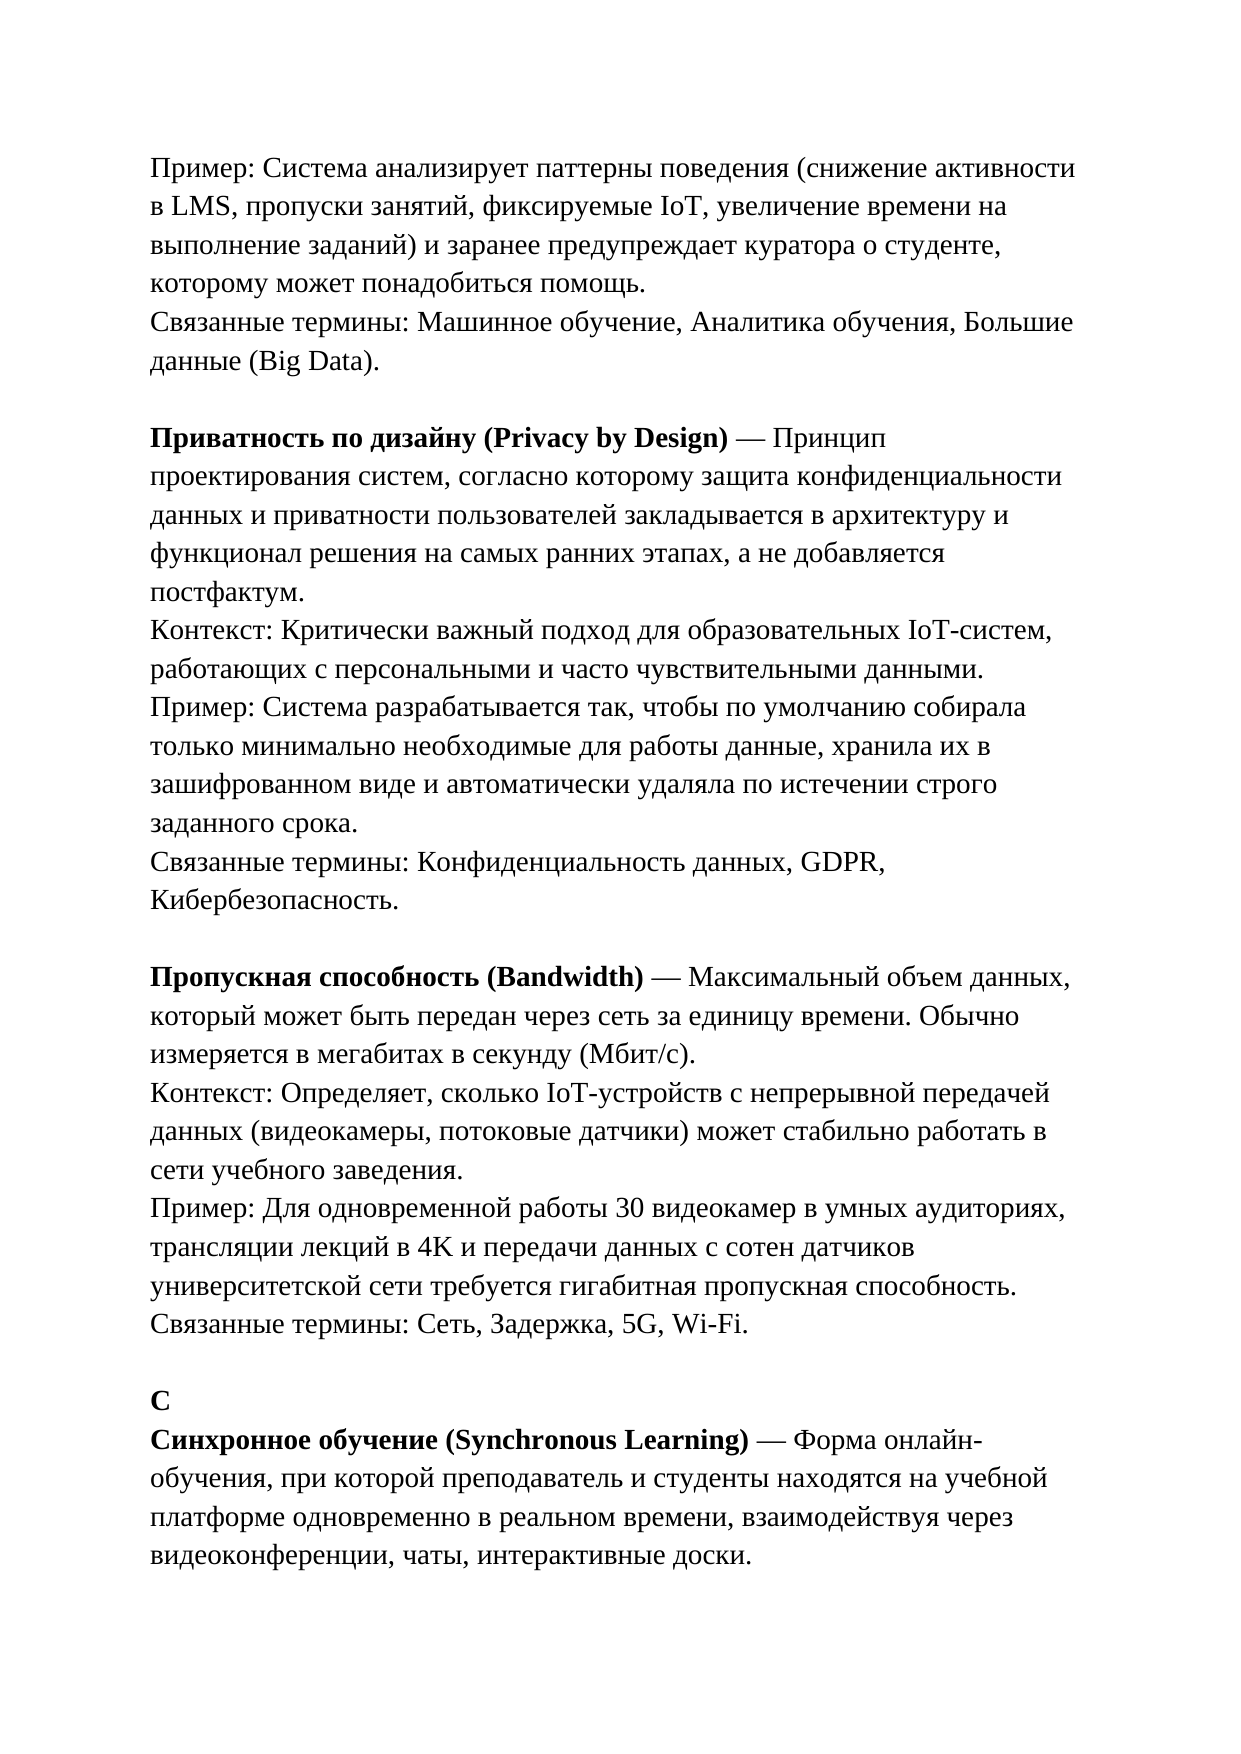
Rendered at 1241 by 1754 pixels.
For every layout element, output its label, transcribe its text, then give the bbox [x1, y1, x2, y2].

text Пример: Система разрабатывается так, чтобы по умолчанию собирала только минимально необходимые для работы данные, хранила их в зашифрованном виде и автоматически удаляла по истечении строго заданного срока. [150, 689, 1090, 839]
text Контекст: Критически важный подход для образовательных IoT-систем, работающих с персональными и часто чувствительными данными. [150, 612, 1090, 684]
text Пример: Система анализирует паттерны поведения (снижение активности в LMS, пропуски занятий, фиксируемые IoT, увеличение времени на выполнение заданий) и заранее предупреждает куратора о студенте, которому может понадобиться помощь. [150, 150, 1090, 299]
text С [150, 1383, 1090, 1417]
text Контекст: Определяет, сколько IoT-устройств с непрерывной передачей данных (видеокамеры, потоковые датчики) может стабильно работать в сети учебного заведения. [150, 1075, 1090, 1186]
text Синхронное обучение (Synchronous Learning) — Форма онлайн-обучения, при которой преподаватель и студенты находятся на учебной платформе одновременно в реальном времени, взаимодействуя через видеоконференции, чаты, интерактивные доски. [150, 1422, 1090, 1571]
text Приватность по дизайну (Privacy by Design) — Принцип проектирования систем, согласно которому защита конфиденциальности данных и приватности пользователей закладывается в архитектуру и функционал решения на самых ранних этапах, а не добавляется постфактум. [150, 420, 1090, 607]
text Пример: Для одновременной работы 30 видеокамер в умных аудиториях, трансляции лекций в 4K и передачи данных с сотен датчиков университетской сети требуется гигабитная пропускная способность. [150, 1191, 1090, 1301]
text Связанные термины: Машинное обучение, Аналитика обучения, Большие данные (Big Data). [150, 304, 1090, 376]
text Пропускная способность (Bandwidth) — Максимальный объем данных, который может быть передан через сеть за единицу времени. Обычно измеряется в мегабитах в секунду (Мбит/с). [150, 959, 1090, 1070]
text Связанные термины: Сеть, Задержка, 5G, Wi-Fi. [150, 1306, 1090, 1340]
text Связанные термины: Конфиденциальность данных, GDPR, Кибербезопасность. [150, 844, 1090, 916]
